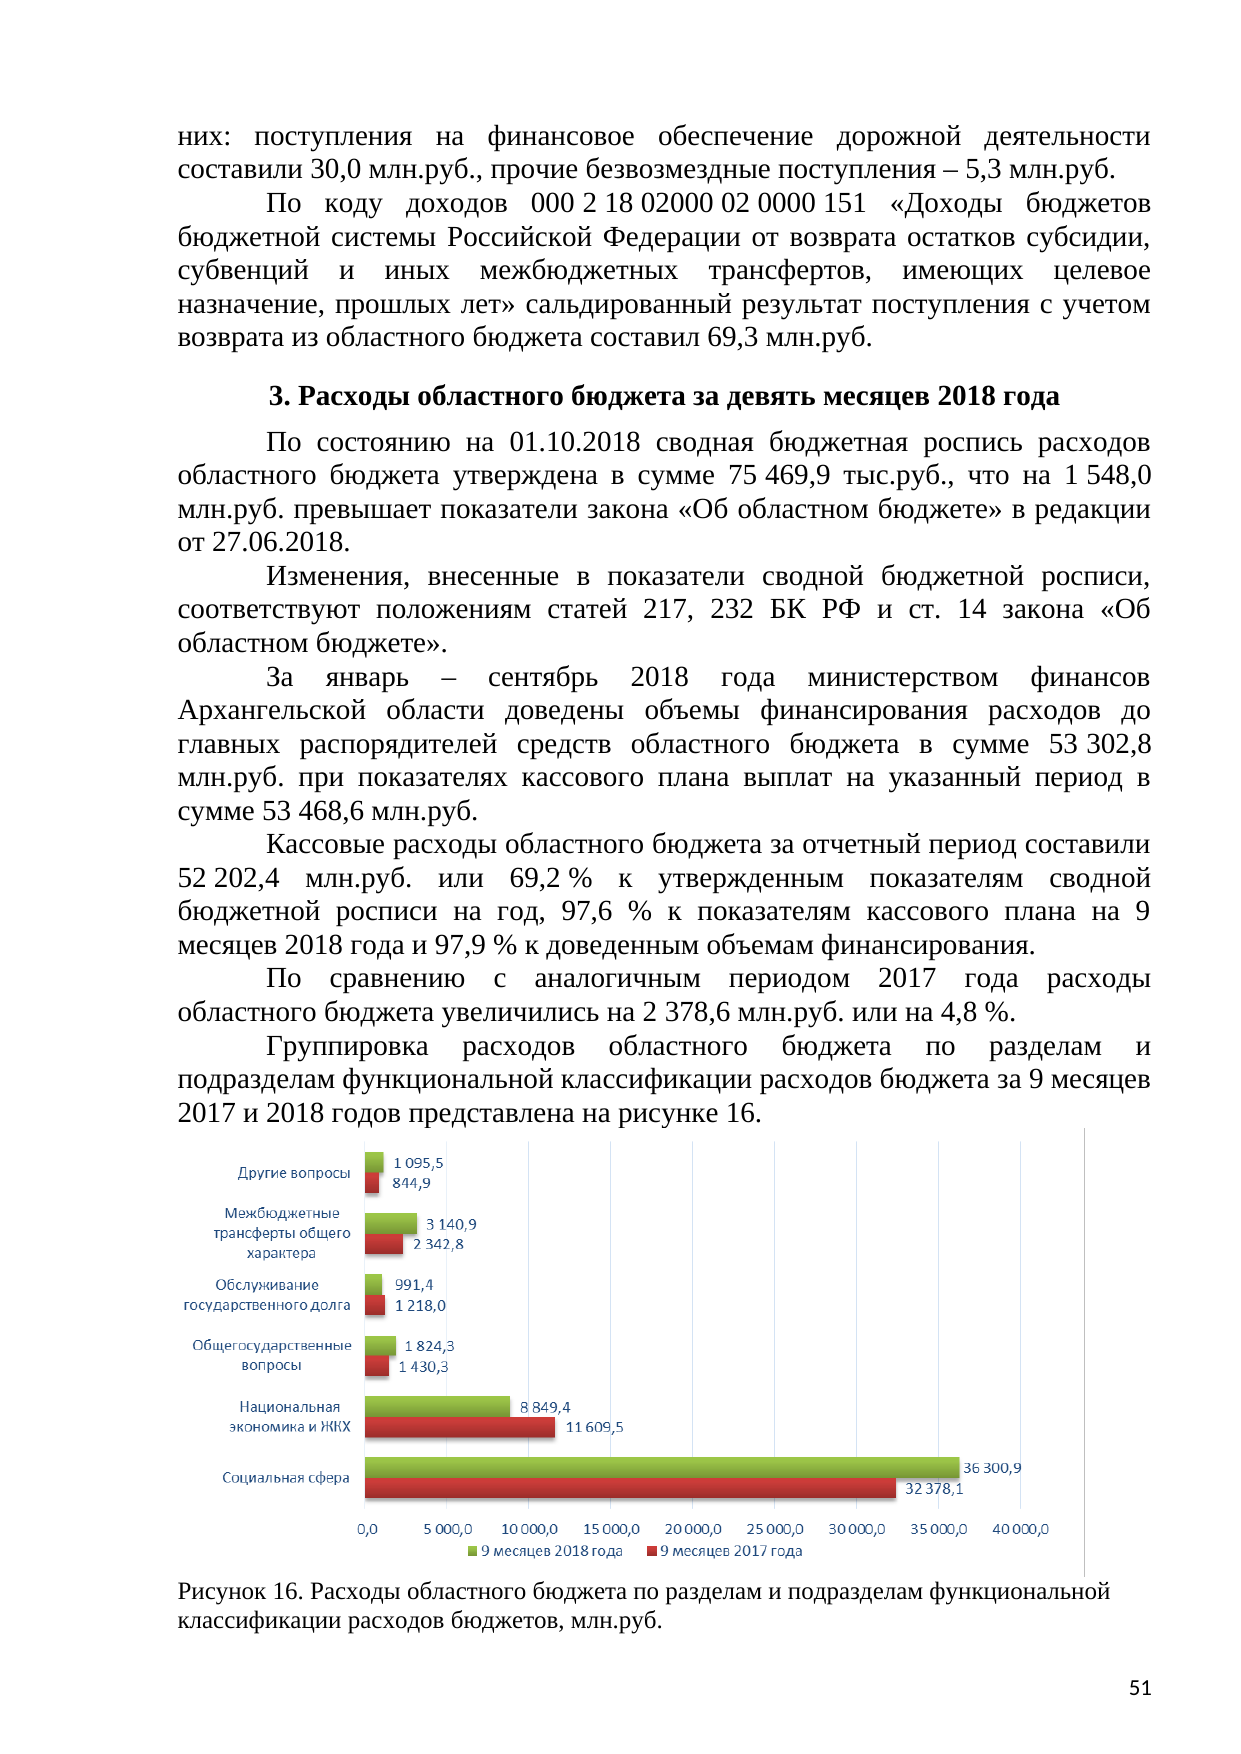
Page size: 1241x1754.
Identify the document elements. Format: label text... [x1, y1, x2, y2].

text Изменения, внесенные в показатели сводной бюджетной росписи, соответствуют положениям статей 217, 232 БК РФ и ст. 14 закона «Об областном бюджете». [177, 558, 1152, 659]
text По сравнению с аналогичным периодом 2017 года расходы областного бюджета увеличились на 2 378,6 млн.руб. или на 4,8 %. [177, 961, 1152, 1028]
subtitle 3. Расходы областного бюджета за девять месяцев 2018 года [177, 378, 1152, 411]
text По состоянию на 01.10.2018 сводная бюджетная роспись расходов областного бюджета утверждена в сумме 75 469,9 тыс.руб., что на 1 548,0 млн.руб. превышает показатели закона «Об областном бюджете» в редакции от 27.06.2018. [177, 424, 1152, 558]
text По коду доходов 000 2 18 02000 02 0000 151 «Доходы бюджетов бюджетной системы Российской Федерации от возврата остатков субсидии, субвенций и иных межбюджетных трансфертов, имеющих целевое назначение, прошлых лет» сальдированный результат поступления с учетом возврата из областного бюджета составил 69,3 млн.руб. [177, 185, 1152, 353]
picture [177, 1128, 1085, 1577]
text Группировка расходов областного бюджета по разделам и подразделам функциональной классификации расходов бюджета за 9 месяцев 2017 и 2018 годов представлена на рисунке 16. [177, 1028, 1152, 1128]
text Рисунок 16. Расходы областного бюджета по разделам и подразделам функциональной классификации расходов бюджетов, млн.руб. [177, 1576, 1152, 1634]
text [177, 118, 1152, 185]
text Кассовые расходы областного бюджета за отчетный период составили 52 202,4 млн.руб. или 69,2 % к утвержденным показателям сводной бюджетной росписи на год, 97,6 % к показателям кассового плана на 9 месяцев 2018 года и 97,9 % к доведенным объемам финансирования. [177, 826, 1152, 961]
text За январь – сентябрь 2018 года министерством финансов Архангельской области доведены объемы финансирования расходов до главных распорядителей средств областного бюджета в сумме 53 302,8 млн.руб. при показателях кассового плана выплат на указанный период в сумме 53 468,6 млн.руб. [177, 659, 1152, 826]
